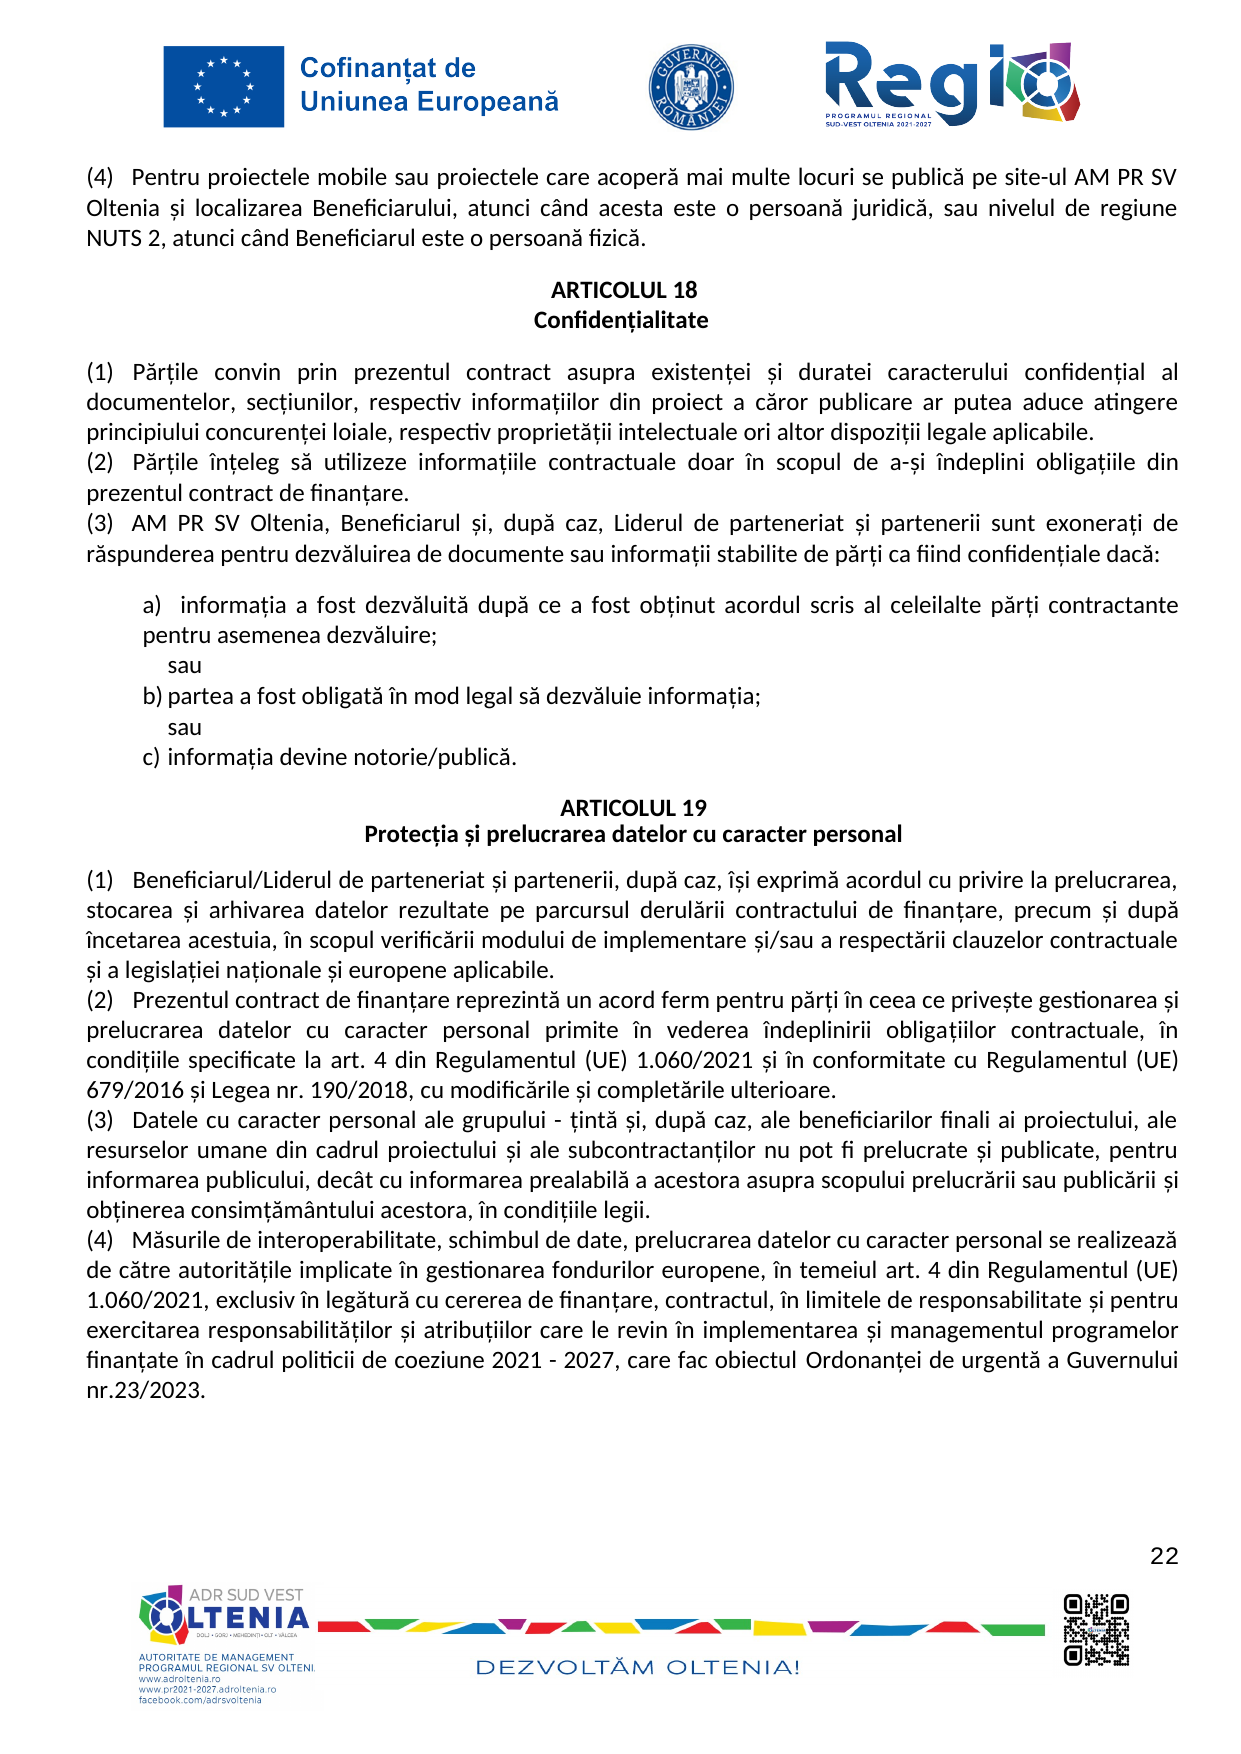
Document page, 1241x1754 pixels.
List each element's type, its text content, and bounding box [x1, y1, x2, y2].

subtitle ARTICOLUL 18 Confidenţialitate [534, 274, 733, 335]
list partea a fost obligată în mod legal să dezvăluie informaţia; [142, 680, 1179, 711]
list Prezentul contract de finanţare reprezintă un acord ferm pentru părţi în ceea ce priveşte gestionarea şi prelucrarea datelor cu caracter personal primite în vederea îndeplinirii obligaţiilor contractuale, în condiţiile specificate la art. 4 din Regulamentul (UE) 1.060/2021 şi în conformitate cu Regulamentul (UE) 679/2016 şi Legea nr. 190/2018, cu modificările şi completările ulterioare. [86, 984, 1179, 1104]
list informaţia devine notorie/publică. [142, 741, 1179, 772]
list AM PR SV Oltenia, Beneficiarul şi, după caz, Liderul de parteneriat şi partenerii sunt exoneraţi de răspunderea pentru dezvăluirea de documente sau informaţii stabilite de părţi ca fiind confidenţiale dacă: [86, 507, 1179, 568]
picture [158, 42, 561, 131]
list Beneficiarul/Liderul de parteneriat şi partenerii, după caz, îşi exprimă acordul cu privire la prelucrarea, stocarea şi arhivarea datelor rezultate pe parcursul derulării contractului de finanţare, precum şi după încetarea acestuia, în scopul verificării modului de implementare şi/sau a respectării clauzelor contractuale şi a legislaţiei naţionale şi europene aplicabile. [86, 864, 1179, 984]
picture [131, 1582, 1134, 1711]
list Măsurile de interoperabilitate, schimbul de date, prelucrarea datelor cu caracter personal se realizează de către autorităţile implicate în gestionarea fondurilor europene, în temeiul art. 4 din Regulamentul (UE) 1.060/2021, exclusiv în legătură cu cererea de finanţare, contractul, în limitele de responsabilitate şi pentru exercitarea responsabilităţilor şi atribuţiilor care le revin în implementarea şi managementul programelor finanţate în cadrul politicii de coeziune 2021 - 2027, care fac obiectul Ordonanţei de urgentă a Guvernului nr.23/2023. [86, 1224, 1179, 1404]
text sau [167, 649, 1179, 680]
list Pentru proiectele mobile sau proiectele care acoperă mai multe locuri se publică pe site-ul AM PR SV Oltenia şi localizarea Beneficiarului, atunci când acesta este o persoană juridică, sau nivelul de regiune NUTS 2, atunci când Beneficiarul este o persoană fizică. [86, 161, 1179, 253]
text Protecţia şi prelucrarea datelor cu caracter personal [88, 822, 1179, 847]
text sau [167, 711, 1179, 741]
list Datele cu caracter personal ale grupului - ţintă şi, după caz, ale beneficiarilor finali ai proiectului, ale resurselor umane din cadrul proiectului şi ale subcontractanţilor nu pot fi prelucrate şi publicate, pentru informarea publicului, decât cu informarea prealabilă a acestora asupra scopului prelucrării sau publicării şi obţinerea consimţământului acestora, în condiţiile legii. [86, 1104, 1179, 1224]
list informaţia a fost dezvăluită după ce a fost obţinut acordul scris al celeilalte părţi contractante pentru asemenea dezvăluire; [142, 589, 1179, 649]
list Părţile convin prin prezentul contract asupra existenţei şi duratei caracterului confidenţial al documentelor, secţiunilor, respectiv informaţiilor din proiect a căror publicare ar putea aduce atingere principiului concurenţei loiale, respectiv proprietăţii intelectuale ori altor dispoziţii legale aplicabile. [86, 356, 1179, 446]
picture [645, 42, 739, 132]
subtitle ARTICOLUL 19 [88, 796, 1179, 822]
list Părţile înţeleg să utilizeze informaţiile contractuale doar în scopul de a-şi îndeplini obligaţiile din prezentul contract de finanţare. [86, 446, 1179, 507]
picture [823, 40, 1082, 129]
